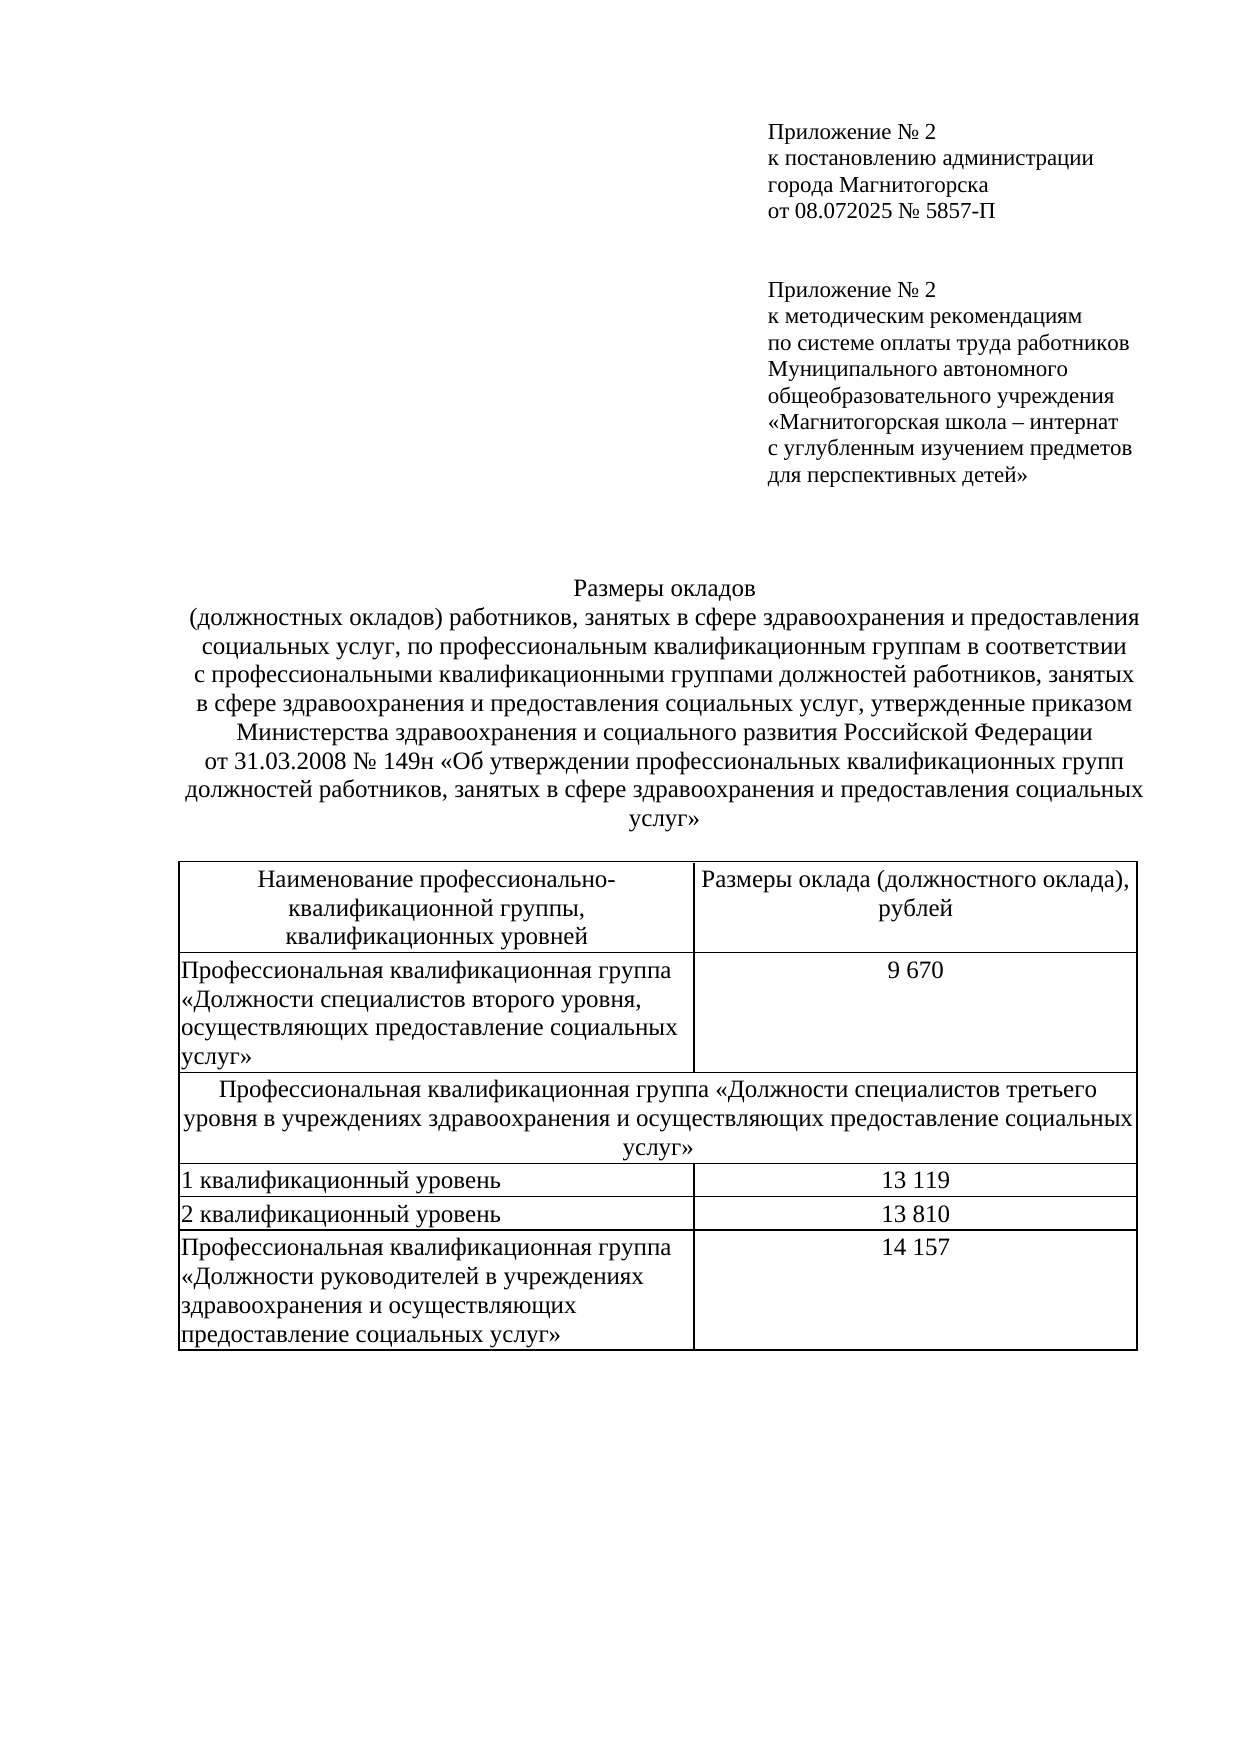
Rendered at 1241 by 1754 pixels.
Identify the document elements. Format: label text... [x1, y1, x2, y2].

table_cell 2 квалификационный уровень [180, 1197, 693, 1229]
table_cell Профессиональная квалификационная группа «Должности специалистов третьего уровня в учреждениях здравоохранения и осуществляющих предоставление социальных услуг» [180, 1073, 1136, 1162]
table_header Наименование профессионально-квалификационной группы, квалификационных уровней [180, 862, 694, 952]
text города Магнитогорска [768, 171, 1152, 197]
table_cell 1 квалификационный уровень [180, 1164, 693, 1196]
text с углубленным изучением предметов для перспективных детей» [768, 434, 1152, 487]
text Приложение № 2 [768, 118, 1152, 144]
table_cell 14 157 [695, 1231, 1136, 1349]
table_cell Профессиональная квалификационная группа «Должности руководителей в учреждениях здравоохранения и осуществляющих предоставление социальных услуг» [180, 1231, 693, 1349]
table_cell 9 670 [695, 953, 1136, 1071]
table_cell 13 119 [695, 1164, 1136, 1196]
table_cell 13 810 [695, 1197, 1136, 1229]
text от 08.072025 № 5857-П [768, 197, 1152, 223]
text Приложение № 2 к методическим рекомендациям по системе оплаты труда работников Муниципального автономного общеобразовательного учреждения «Магнитогорская школа – интернат [768, 276, 1152, 434]
table_header Размеры оклада (должностного оклада), рублей [695, 862, 1136, 952]
text Размеры окладов (должностных окладов) работников, занятых в сфере здравоохранения и предоставления социальных услуг, по профессиональным квалификационным группам в соответствии с профессиональными квалификационными группами должностей работников, занятых в сфере здравоохранения и предоставления социальных услуг, утвержденные приказом Министерства здравоохранения и социального развития Российской Федерации от 31.03.2008 № 149н «Об утверждении профессиональных квалификационных групп должностей работников, занятых в сфере здравоохранения и предоставления социальных услуг» [177, 573, 1152, 832]
text к постановлению администрации [768, 144, 1152, 171]
table_cell Профессиональная квалификационная группа «Должности специалистов второго уровня, осуществляющих предоставление социальных услуг» [180, 953, 693, 1071]
